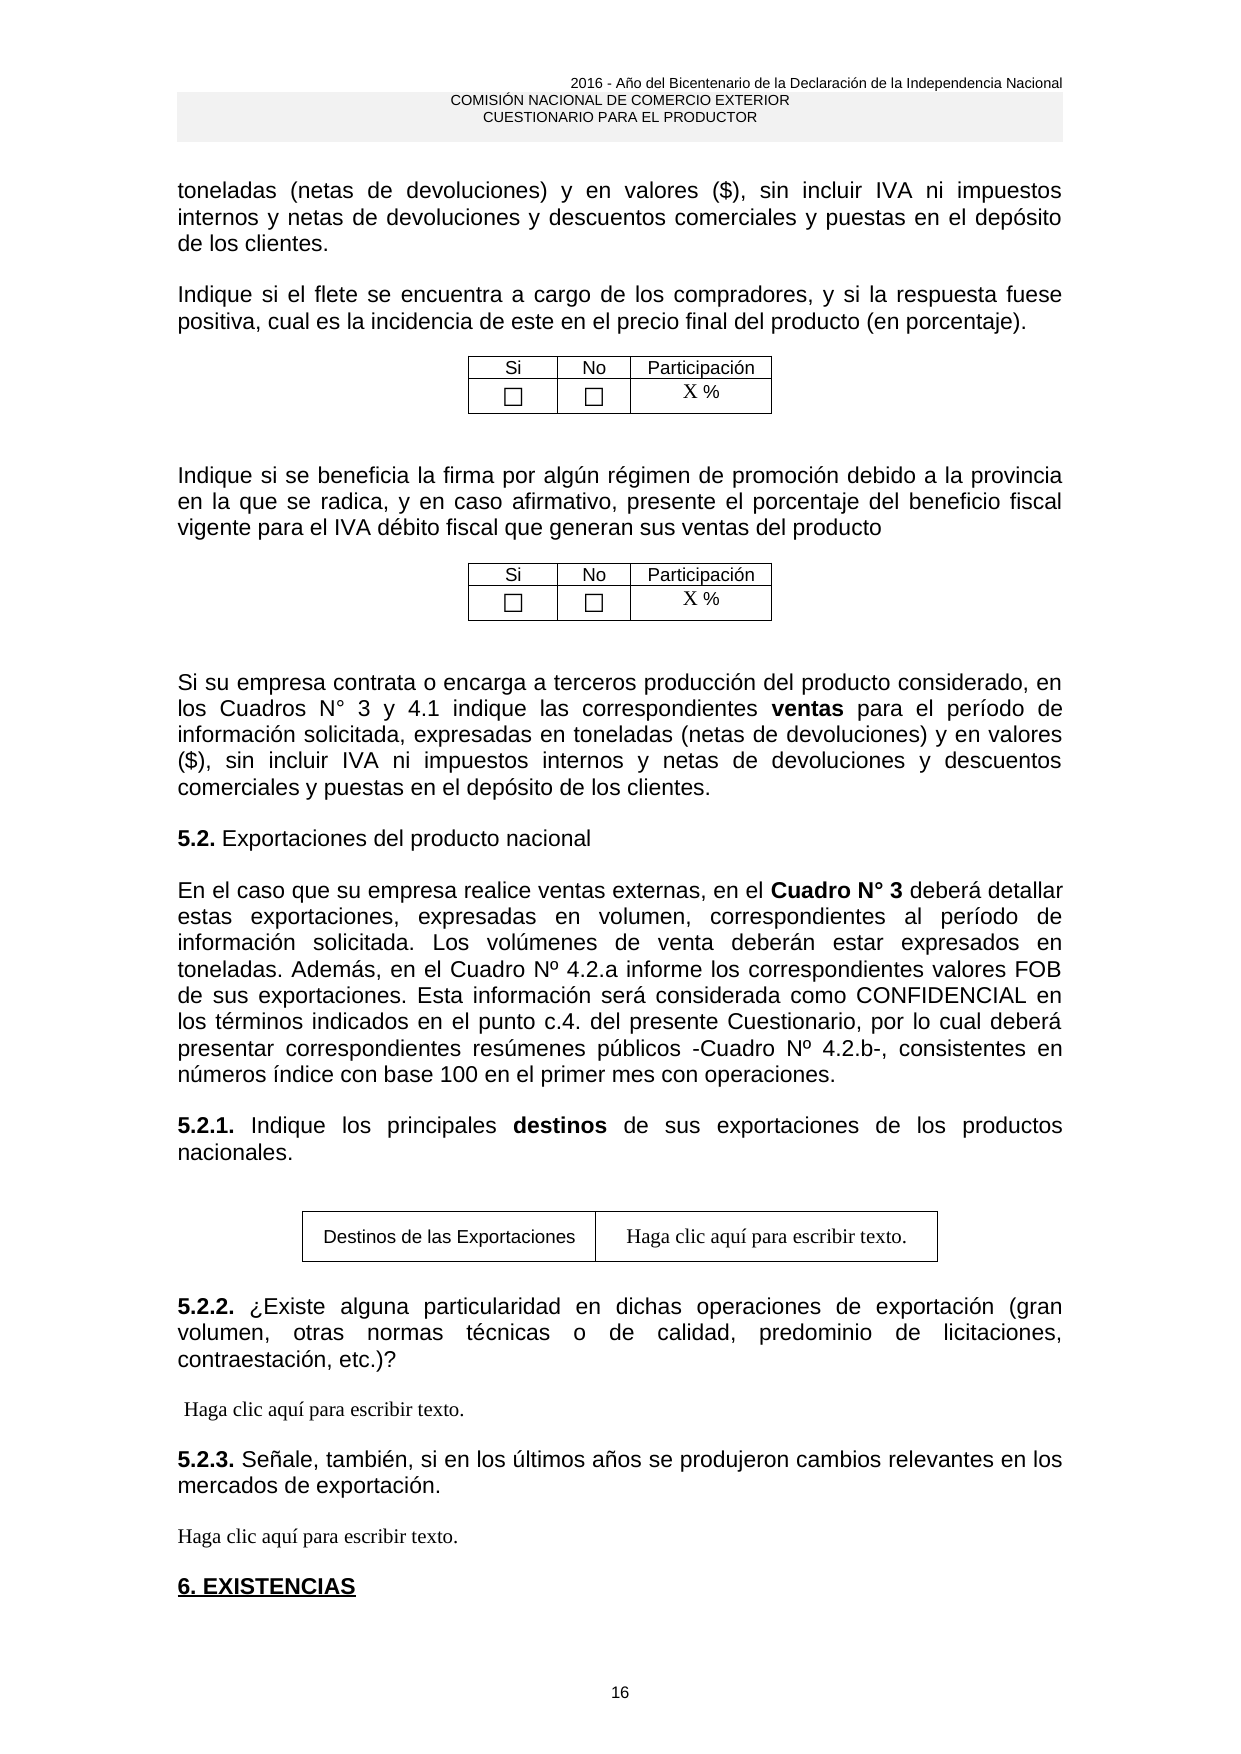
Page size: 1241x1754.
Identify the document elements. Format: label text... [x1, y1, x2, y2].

text En el caso que su empresa realice ventas externas, en el Cuadro N° 3 deberá detallar estas exportaciones, expresadas en volumen, correspondientes al período de información solicitada. Los volúmenes de venta deberán estar expresados en toneladas. Además, en el Cuadro Nº 4.2.a informe los correspondientes valores FOB de sus exportaciones. Esta información será considerada como CONFIDENCIAL en los términos indicados en el punto c.4. del presente Cuestionario, por lo cual deberá presentar correspondientes resúmenes públicos -Cuadro Nº 4.2.b-, consistentes en números índice con base 100 en el primer mes con operaciones. [177, 877, 1063, 1087]
text Indique si se beneficia la firma por algún régimen de promoción debido a la provincia en la que se radica, y en caso afirmativo, presente el porcentaje del beneficio fiscal vigente para el IVA débito fiscal que generan sus ventas del producto [177, 462, 1063, 541]
table_header Destinos de las Exportaciones [303, 1212, 595, 1261]
text Indique si el flete se encuentra a cargo de los compradores, y si la respuesta fuese positiva, cual es la incidencia de este en el precio final del producto (en porcentaje). [177, 281, 1063, 334]
table_header Si [469, 357, 557, 378]
text 5.2.3. Señale, también, si en los últimos años se produjeron cambios relevantes en los mercados de exportación. [177, 1446, 1063, 1499]
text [177, 177, 1063, 256]
text 6. EXISTENCIAS [177, 1573, 1063, 1599]
text Si su empresa contrata o encarga a terceros producción del producto considerado, en los Cuadros N° 3 y 4.1 indique las correspondientes ventas para el período de información solicitada, expresadas en toneladas (netas de devoluciones) y en valores ($), sin incluir IVA ni impuestos internos y netas de devoluciones y descuentos comerciales y puestas en el depósito de los clientes. [177, 668, 1063, 800]
text 5.2.2. ¿Existe alguna particularidad en dichas operaciones de exportación (gran volumen, otras normas técnicas o de calidad, predominio de licitaciones, contraestación, etc.)? [177, 1293, 1063, 1372]
table_header Participación [631, 564, 771, 585]
table_cell % [631, 379, 771, 413]
table_header Si [469, 564, 557, 585]
table_header Participación [631, 357, 771, 378]
text 5.2.1. Indique los principales destinos de sus exportaciones de los productos nacionales. [177, 1112, 1063, 1165]
text 5.2. Exportaciones del producto nacional [177, 825, 1063, 852]
table_header No [558, 564, 630, 585]
table_cell % [631, 586, 771, 620]
table_header No [558, 357, 630, 378]
